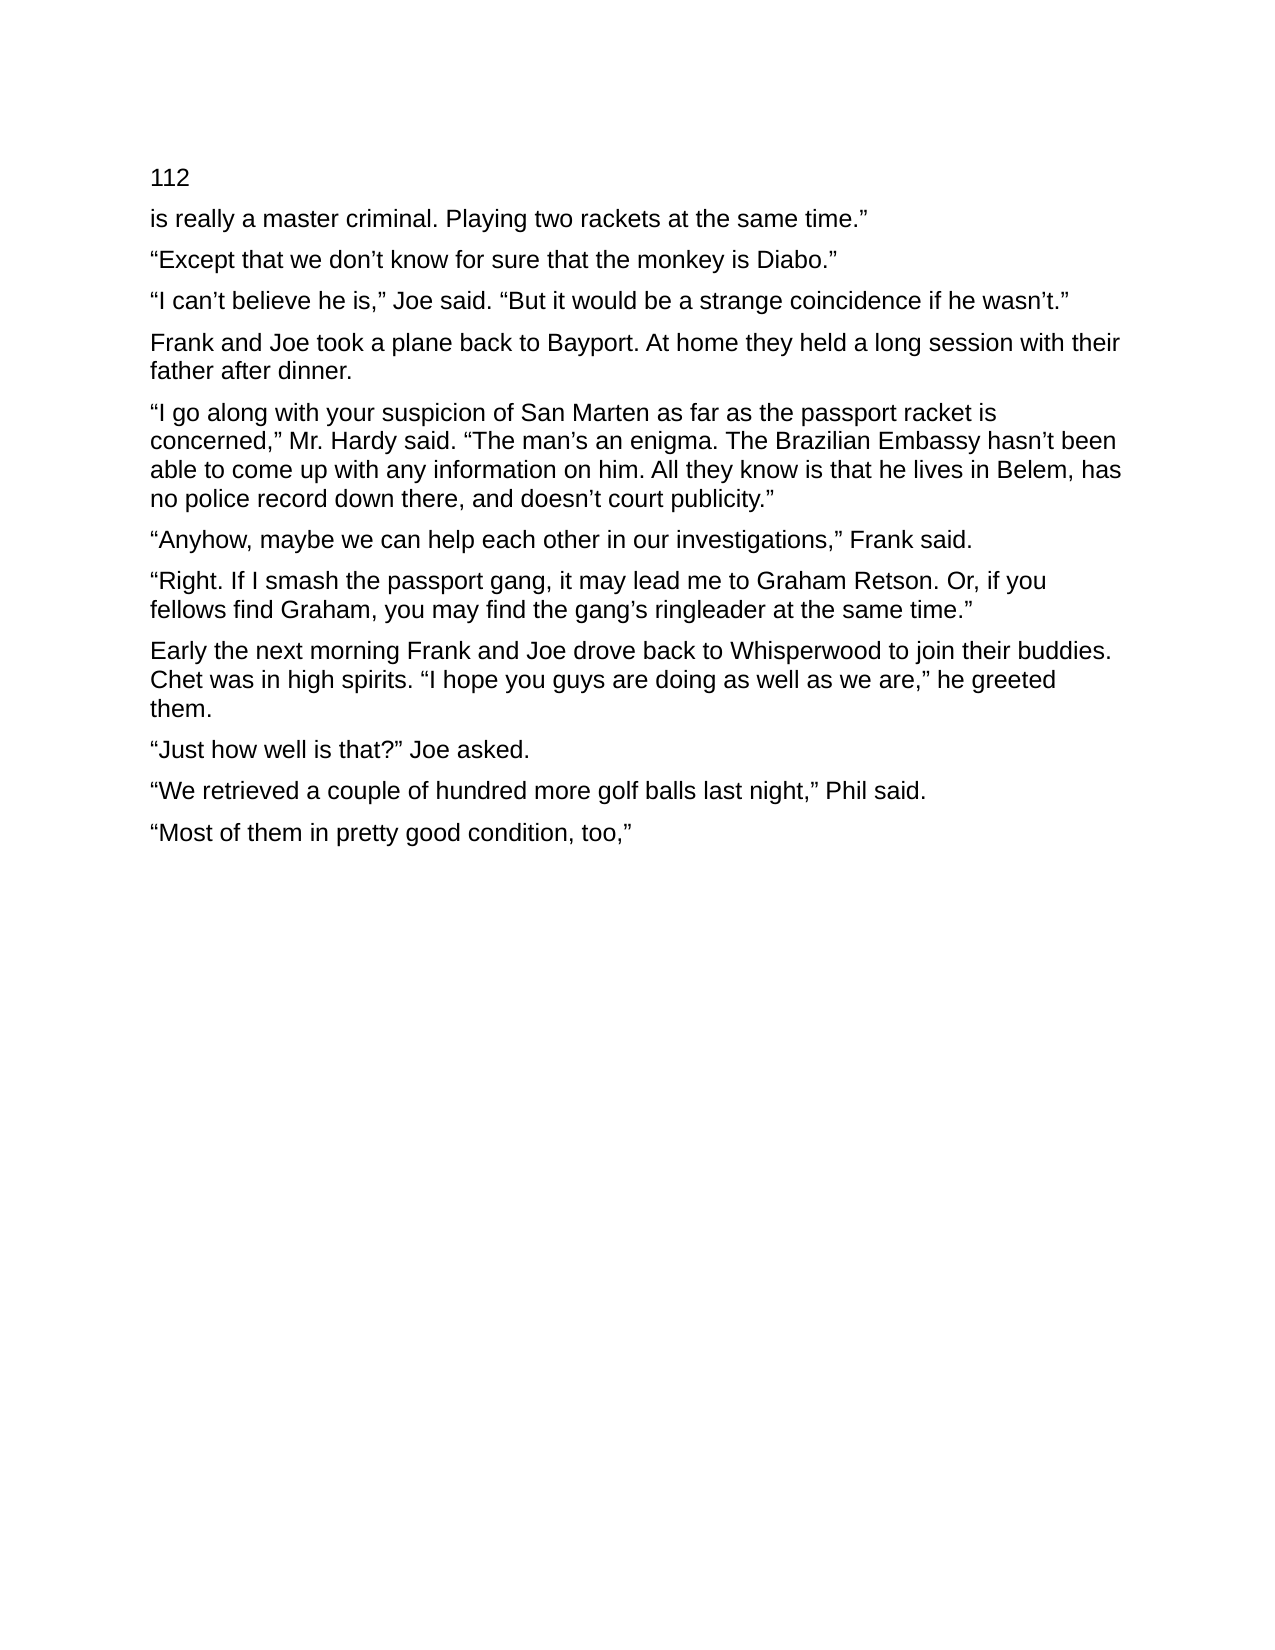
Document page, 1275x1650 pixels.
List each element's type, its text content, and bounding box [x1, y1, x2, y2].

text “Anyhow, maybe we can help each other in our investigations,” Frank said. [150, 525, 1125, 554]
text “I can’t believe he is,” Joe said. “But it would be a strange coincidence if he wasn’t.” [150, 286, 1125, 315]
text Frank and Joe took a plane back to Bayport. At home they held a long session with their father after dinner. [150, 327, 1125, 385]
text 112 [150, 162, 1125, 191]
text “We retrieved a couple of hundred more golf balls last night,” Phil said. [150, 776, 1125, 805]
text “Just how well is that?” Joe asked. [150, 735, 1125, 764]
text “I go along with your suspicion of San Marten as far as the passport racket is concerned,” Mr. Hardy said. “The man’s an enigma. The Brazilian Embassy hasn’t been able to come up with any information on him. All they know is that he lives in Belem, has no police record down there, and doesn’t court publicity.” [150, 397, 1125, 512]
text “Except that we don’t know for sure that the monkey is Diabo.” [150, 245, 1125, 274]
text “Right. If I smash the passport gang, it may lead me to Graham Retson. Or, if you fellows find Graham, you may find the gang’s ringleader at the same time.” [150, 566, 1125, 624]
text Early the next morning Frank and Joe drove back to Whisperwood to join their buddies. Chet was in high spirits. “I hope you guys are doing as well as we are,” he greeted them. [150, 636, 1125, 722]
text “Most of them in pretty good condition, too,” [150, 817, 1125, 846]
text is really a master criminal. Playing two rackets at the same time.” [150, 204, 1125, 232]
